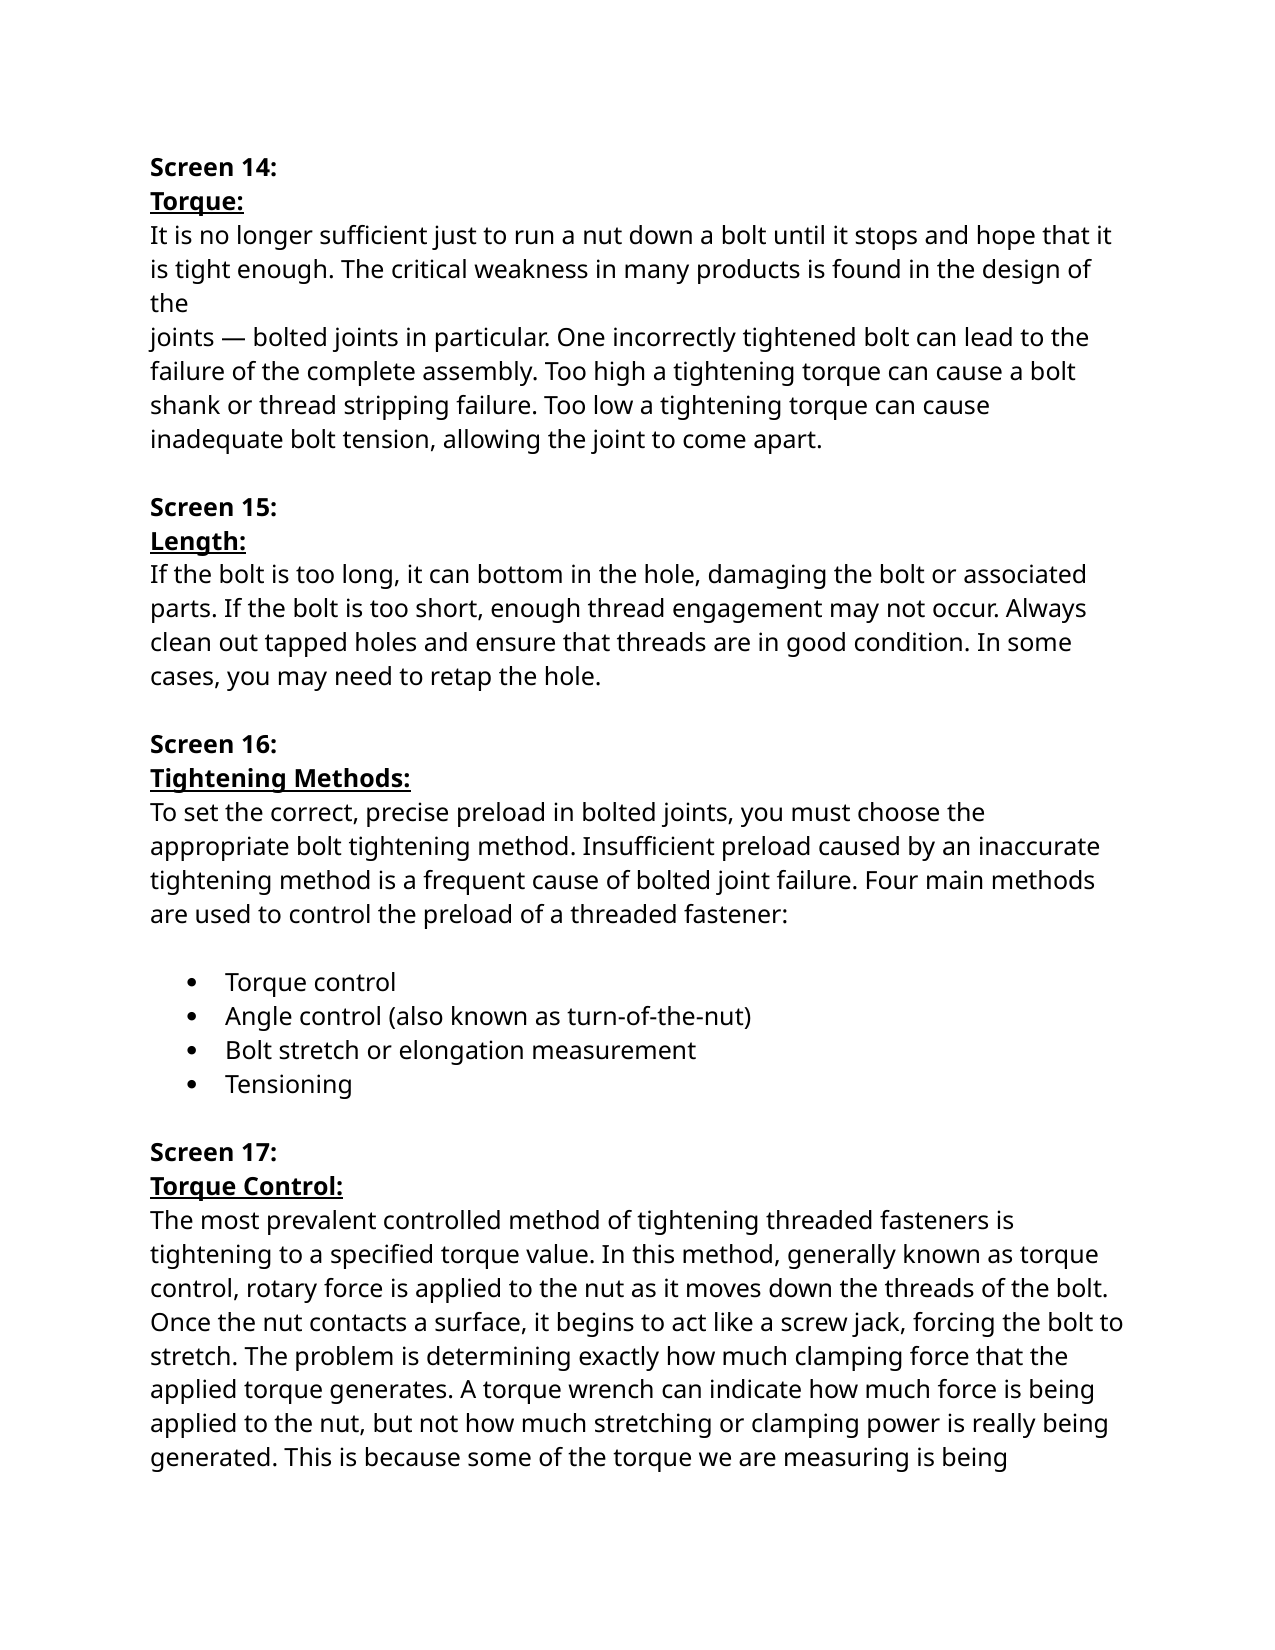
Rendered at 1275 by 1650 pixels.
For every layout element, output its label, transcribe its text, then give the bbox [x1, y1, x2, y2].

list Angle control (also known as turn-of-the-nut) [187, 999, 1125, 1033]
text To set the correct, precise preload in bolted joints, you must choose the appropriate bolt tightening method. Insufficient preload caused by an inaccurate tightening method is a frequent cause of bolted joint failure. Four main methods are used to control the preload of a threaded fastener: [150, 795, 1125, 931]
text If the bolt is too long, it can bottom in the hole, damaging the bolt or associated parts. If the bolt is too short, enough thread engagement may not occur. Always clean out tapped holes and ensure that threads are in good condition. In some cases, you may need to retap the hole. [150, 557, 1125, 693]
list Bolt stretch or elongation measurement [187, 1033, 1125, 1067]
text joints — bolted joints in particular. One incorrectly tightened bolt can lead to the failure of the complete assembly. Too high a tightening torque can cause a bolt shank or thread stripping failure. Too low a tightening torque can cause inadequate bolt tension, allowing the joint to come apart. [150, 320, 1125, 456]
text Screen 16: [150, 727, 1125, 761]
text Length: [150, 523, 1125, 557]
text Screen 17: [150, 1135, 1125, 1169]
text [150, 1203, 1125, 1474]
text Torque Control: [150, 1169, 1125, 1203]
text Screen 14: [150, 150, 1125, 184]
list Tensioning [187, 1067, 1125, 1101]
text Tightening Methods: [150, 761, 1125, 795]
text Screen 15: [150, 489, 1125, 523]
text It is no longer sufficient just to run a nut down a bolt until it stops and hope that it is tight enough. The critical weakness in many products is found in the design of the [150, 218, 1125, 320]
list Torque control [187, 965, 1125, 999]
text Torque: [150, 184, 1125, 218]
